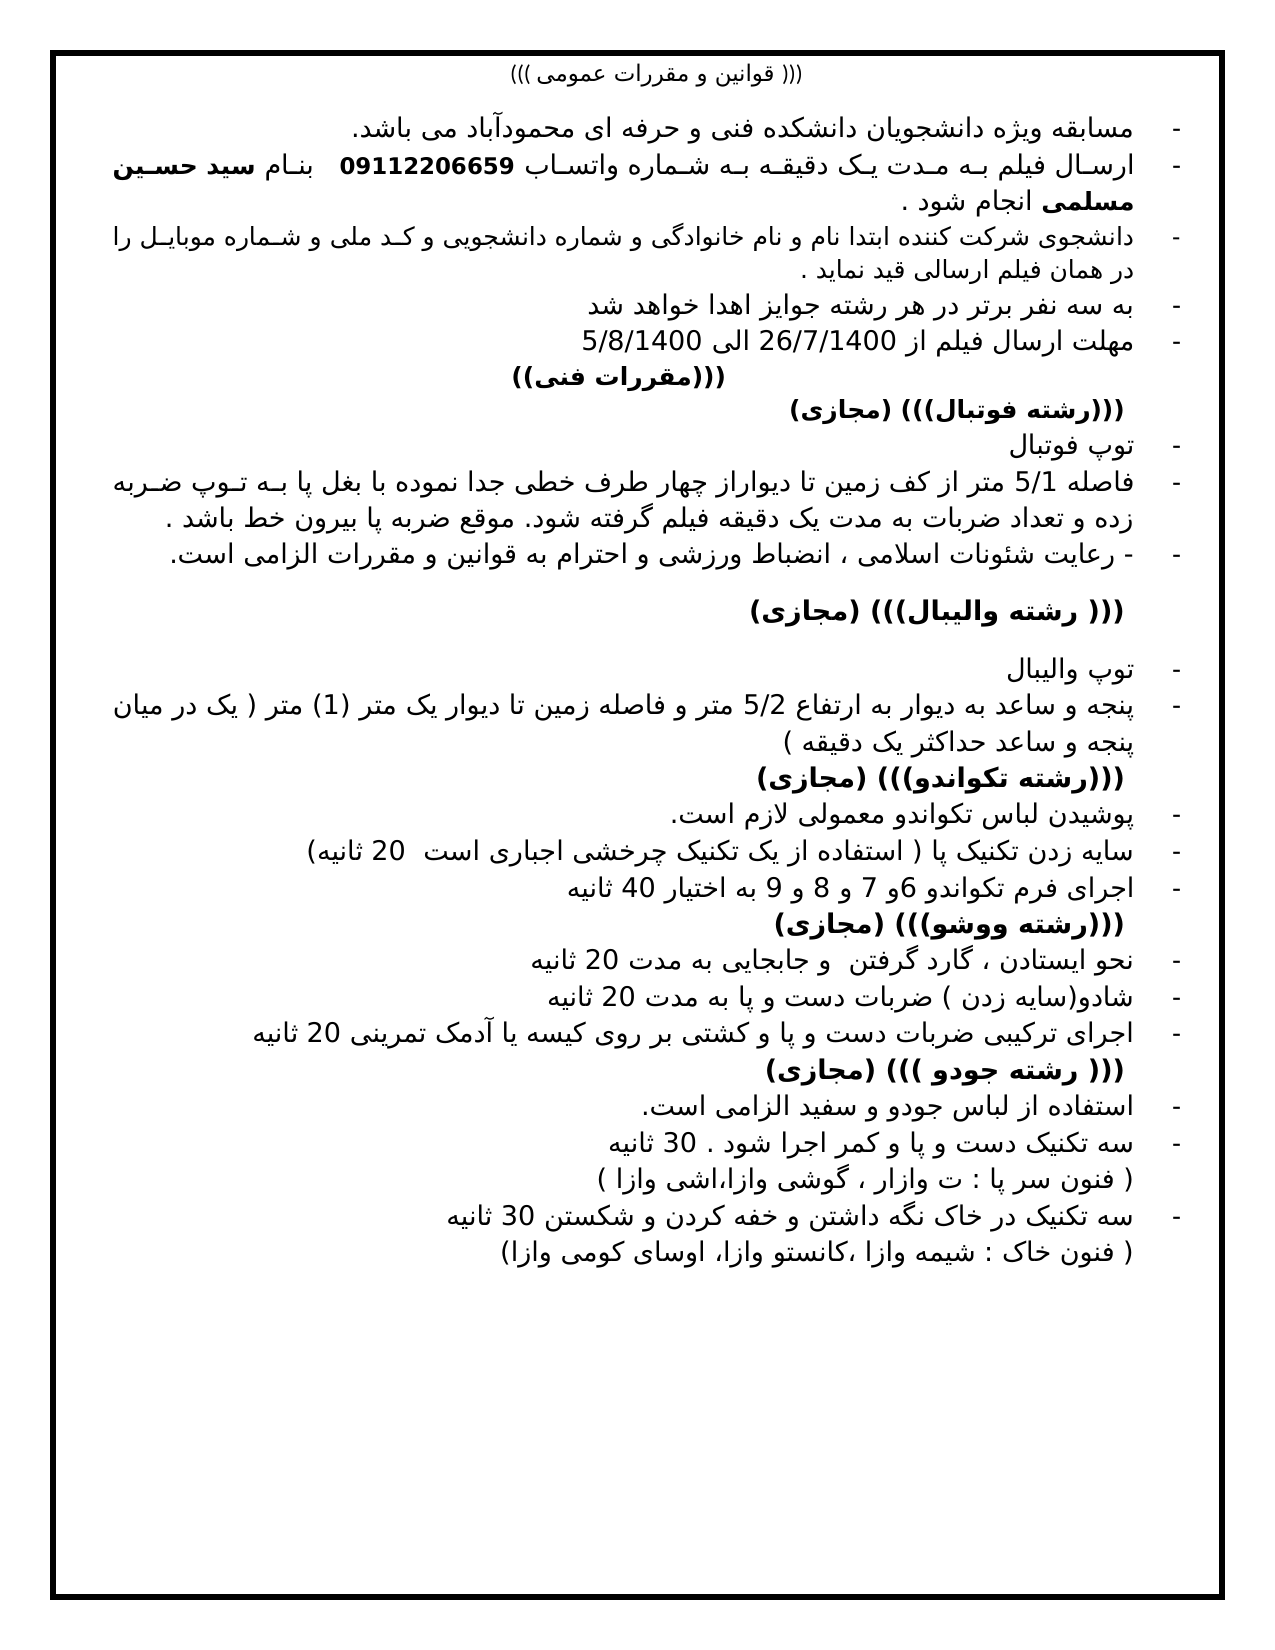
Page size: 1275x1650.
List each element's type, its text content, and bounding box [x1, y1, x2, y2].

list مهلت ارسال فیلم از 26/7/1400 الی 5/8/1400 [112, 325, 1172, 357]
list توپ والیبال [112, 653, 1172, 685]
list ( فنون خاک : شیمه وازا ،کانستو وازا، اوسای کومی وازا) [112, 1236, 1134, 1268]
text ((( رشته والیبال))) (مجازی) [112, 596, 1162, 627]
list پوشیدن لباس تکواندو معمولی لازم است. [112, 798, 1172, 830]
list استفاده از لباس جودو و سفید الزامی است. [112, 1090, 1172, 1122]
list ( فنون سر پا : ت وازار ، گوشی وازا،اشی وازا ) [112, 1163, 1134, 1195]
list ((( رشته جودو ))) (مجازی) [112, 1054, 1125, 1086]
list (((مقررات فنی)) [112, 362, 1125, 391]
list - رعایت شئونات اسلامی ، انضباط ورزشی و احترام به قوانین و مقررات الزامی است. [112, 538, 1172, 570]
list دانشجوی شرکت کننده ابتدا نام و نام خانوادگی و شماره دانشجویی و کد ملی و شماره موبایل را در همان فیلم ارسالی قید نماید . [112, 221, 1172, 284]
list (((رشته فوتبال))) (مجازی) [112, 395, 1125, 424]
list فاصله 5/1 متر از کف زمین تا دیواراز چهار طرف خطی جدا نموده با بغل پا به توپ ضربه زده و تعداد ضربات به مدت یک دقیقه فیلم گرفته شود. موقع ضربه پا بیرون خط باشد . [112, 466, 1172, 534]
list پنجه و ساعد به دیوار به ارتفاع 5/2 متر و فاصله زمین تا دیوار یک متر (1) متر ( یک در میان پنجه و ساعد حداکثر یک دقیقه ) [112, 689, 1172, 757]
list (((رشته ووشو))) (مجازی) [112, 908, 1125, 940]
list ارسال فیلم به مدت یک دقیقه به شماره واتساب 09112206659 بنام سید حسین مسلمی انجام شود . [112, 149, 1172, 217]
list اجرای ترکیبی ضربات دست و پا و کشتی بر روی کیسه یا آدمک تمرینی 20 ثانیه [112, 1017, 1172, 1049]
list سه تکنیک دست و پا و کمر اجرا شود . 30 ثانیه [112, 1127, 1172, 1159]
list به سه نفر برتر در هر رشته جوایز اهدا خواهد شد [112, 289, 1172, 321]
list مسابقه ویژه دانشجویان دانشکده فنی و حرفه ای محمودآباد می باشد. [112, 112, 1172, 144]
list سایه زدن تکنیک پا ( استفاده از یک تکنیک چرخشی اجباری است 20 ثانیه) [112, 835, 1172, 867]
text ((( قوانین و مقررات عمومی ))) [112, 59, 1200, 87]
list سه تکنیک در خاک نگه داشتن و خفه کردن و شکستن 30 ثانیه [112, 1200, 1172, 1232]
list (((رشته تکواندو))) (مجازی) [112, 762, 1125, 794]
list اجرای فرم تکواندو 6و 7 و 8 و 9 به اختیار 40 ثانیه [112, 872, 1172, 903]
list توپ فوتبال [112, 429, 1172, 461]
list شادو(سایه زدن ) ضربات دست و پا به مدت 20 ثانیه [112, 981, 1172, 1013]
list نحو ایستادن ، گارد گرفتن و جابجایی به مدت 20 ثانیه [112, 944, 1172, 976]
